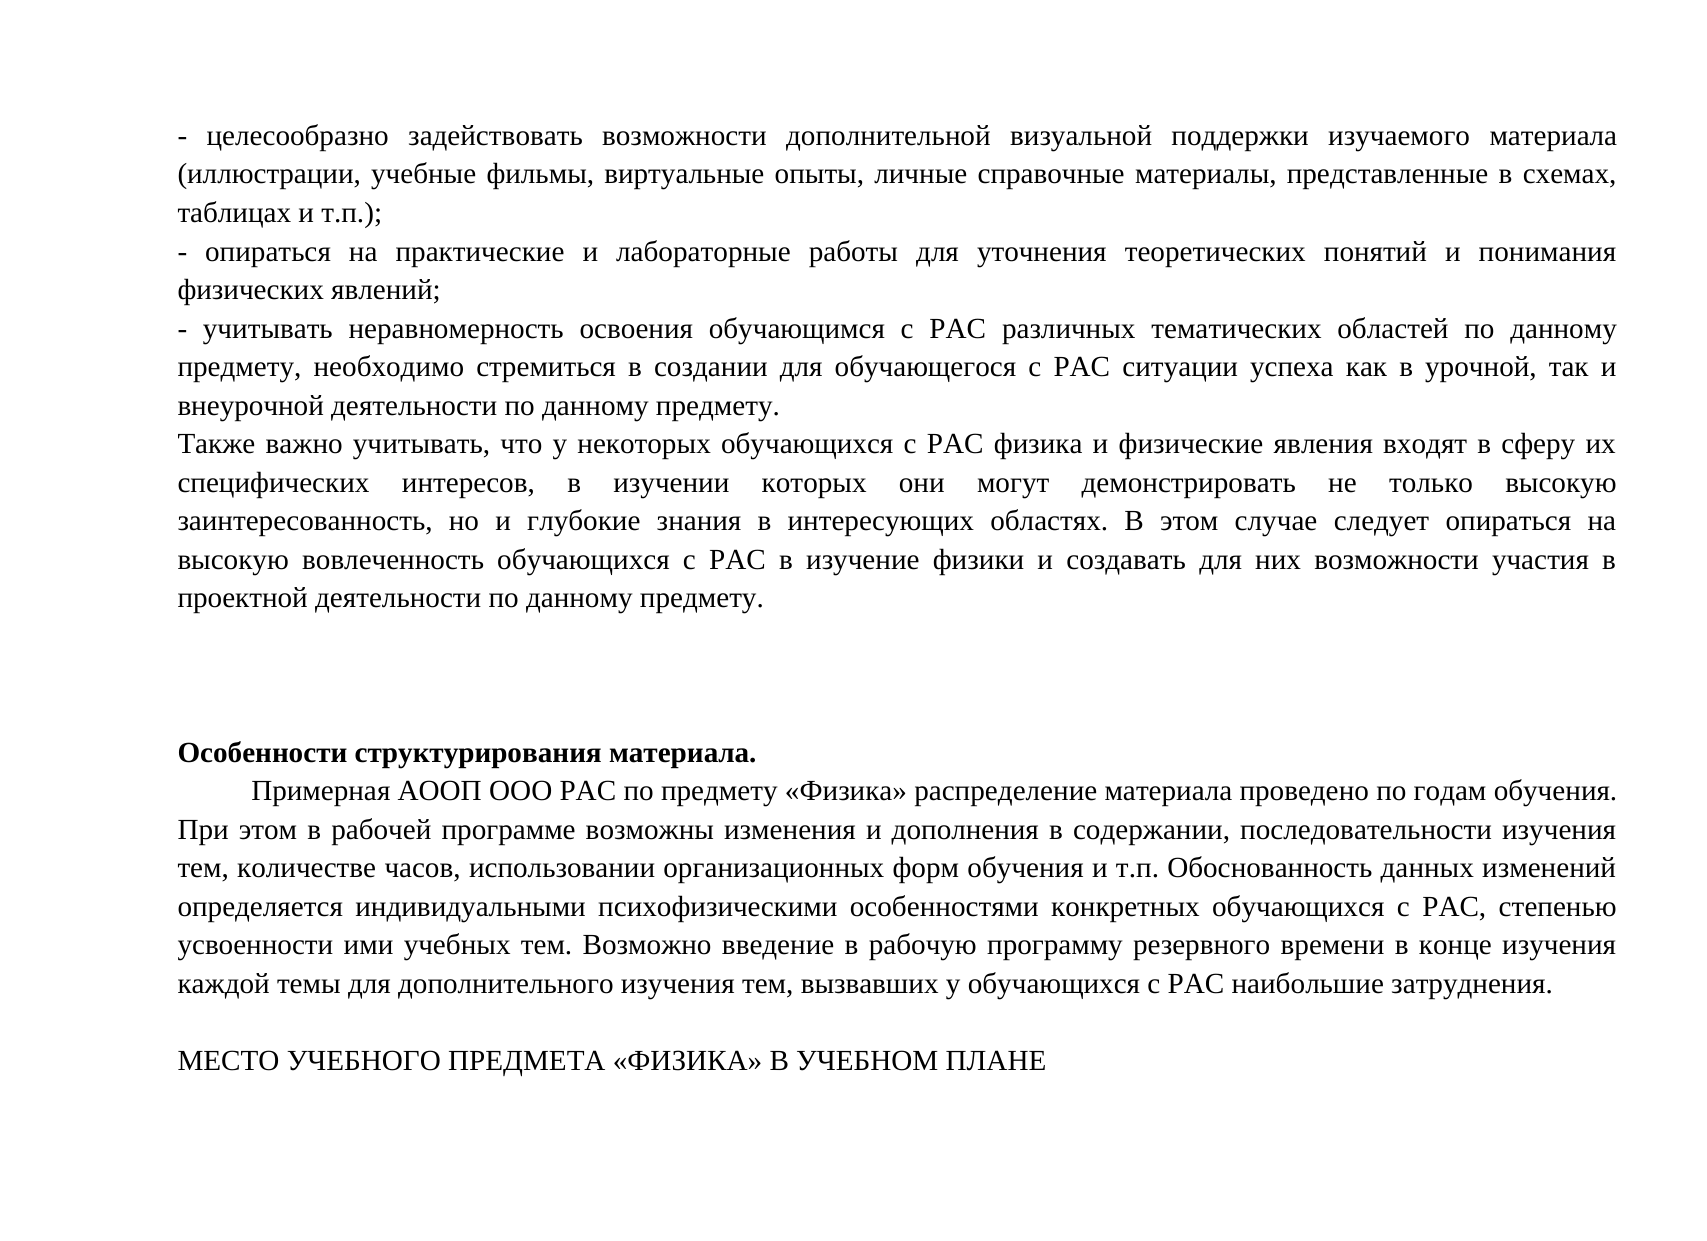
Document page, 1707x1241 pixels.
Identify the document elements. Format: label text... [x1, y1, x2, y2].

text - опираться на практические и лабораторные работы для уточнения теоретических понятий и понимания физических явлений; [177, 234, 1618, 306]
text - учитывать неравномерность освоения обучающимся с РАС различных тематических областей по данному предмету, необходимо стремиться в создании для обучающегося с РАС ситуации успеха как в урочной, так и внеурочной деятельности по данному предмету. [177, 311, 1618, 421]
text Также важно учитывать, что у некоторых обучающихся с РАС физика и физические явления входят в сферу их специфических интересов, в изучении которых они могут демонстрировать не только высокую заинтересованность, но и глубокие знания в интересующих областях. В этом случае следует опираться на высокую вовлеченность обучающихся с РАС в изучение физики и создавать для них возможности участия в проектной деятельности по данному предмету. [177, 426, 1618, 614]
text МЕСТО УЧЕБНОГО ПРЕДМЕТА «ФИЗИКА» В УЧЕБНОМ ПЛАНЕ [177, 1043, 1618, 1077]
text Примерная АООП ООО РАС по предмету «Физика» распределение материала проведено по годам обучения. При этом в рабочей программе возможны изменения и дополнения в содержании, последовательности изучения тем, количестве часов, использовании организационных форм обучения и т.п. Обоснованность данных изменений определяется индивидуальными психофизическими особенностями конкретных обучающихся с РАС, степенью усвоенности ими учебных тем. Возможно введение в рабочую программу резервного времени в конце изучения каждой темы для дополнительного изучения тем, вызвавших у обучающихся с РАС наибольшие затруднения. [177, 773, 1618, 999]
text - целесообразно задействовать возможности дополнительной визуальной поддержки изучаемого материала (иллюстрации, учебные фильмы, виртуальные опыты, личные справочные материалы, представленные в схемах, таблицах и т.п.); [177, 118, 1618, 229]
text Особенности структурирования материала. [177, 735, 1618, 768]
